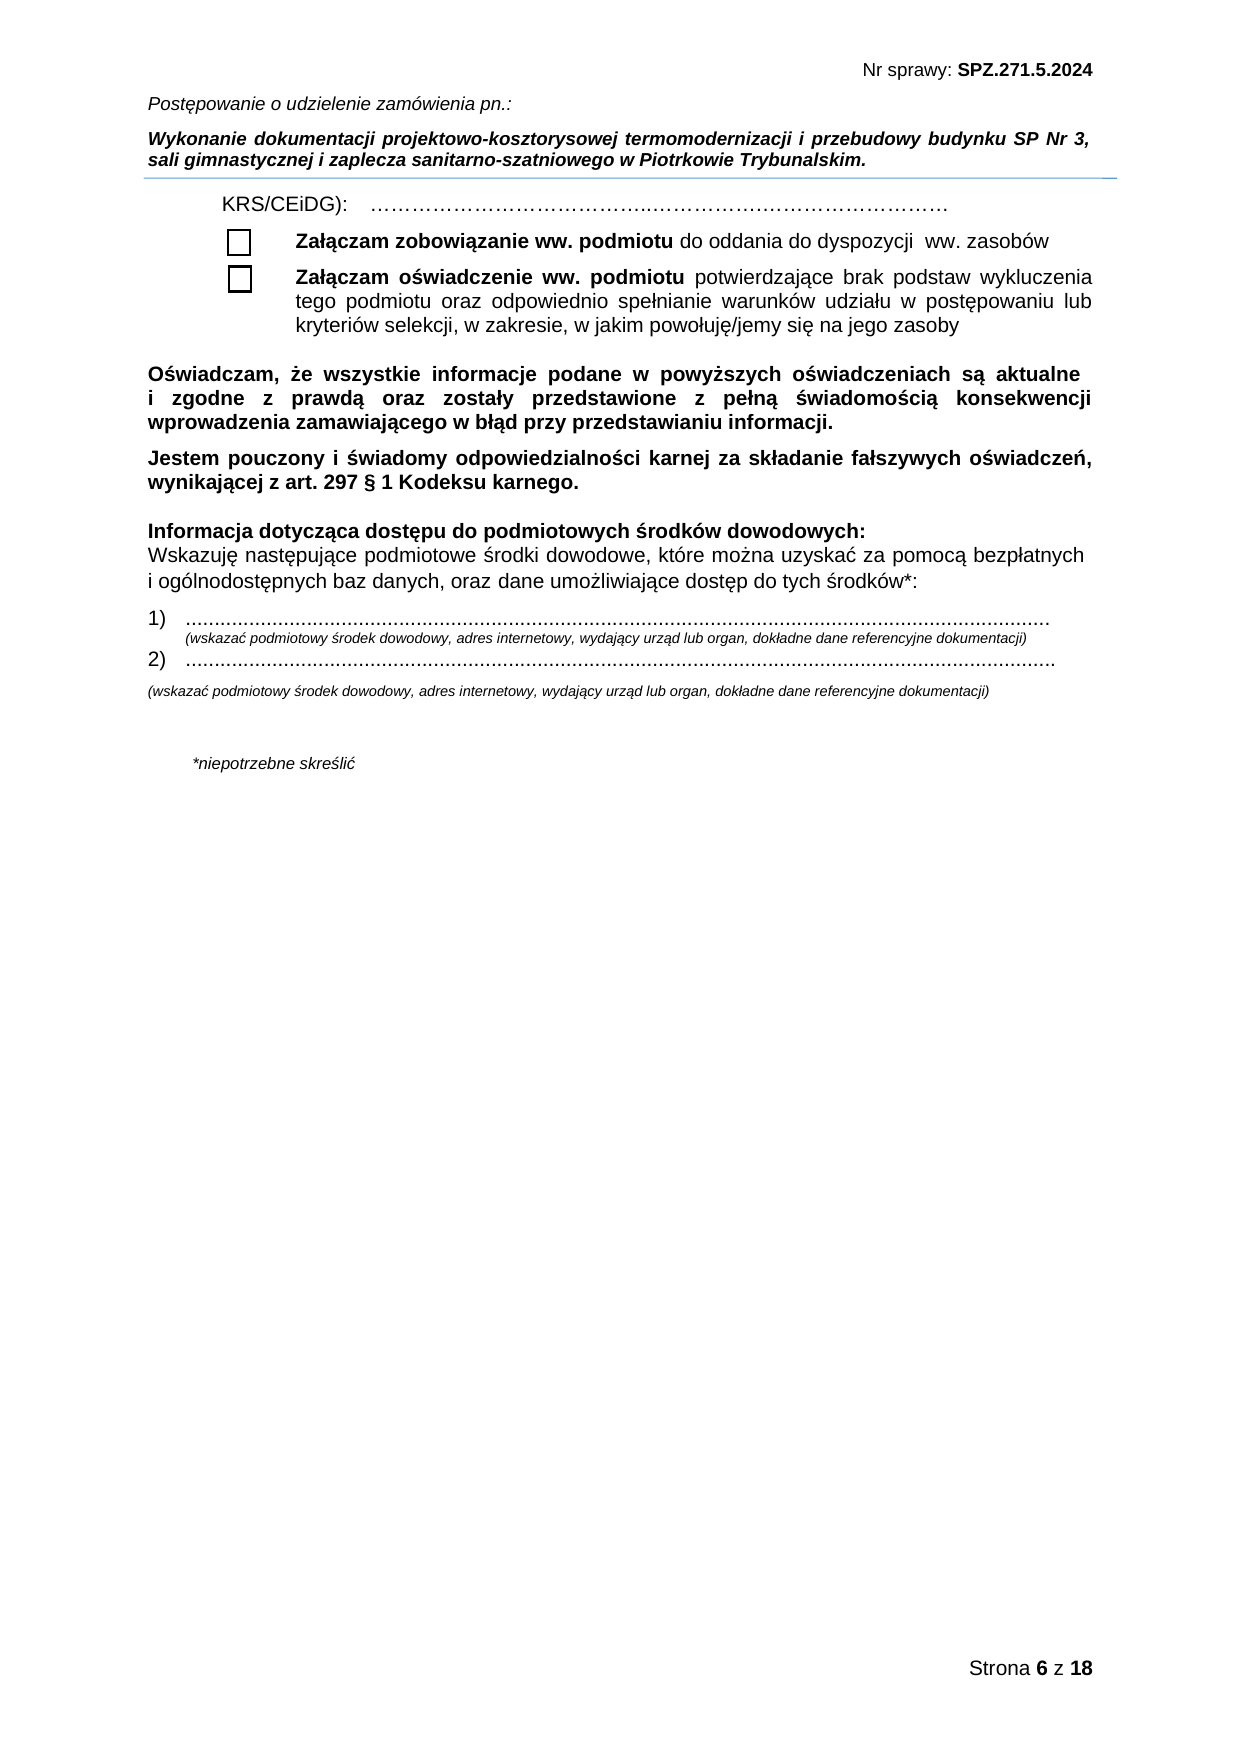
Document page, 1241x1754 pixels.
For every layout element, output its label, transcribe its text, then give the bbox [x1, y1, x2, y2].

text (wskazać podmiotowy środek dowodowy, adres internetowy, wydający urząd lub organ, dokładne dane referencyjne dokumentacji) [148, 683, 1093, 700]
text Załączam oświadczenie ww. podmiotu potwierdzające brak podstaw wykluczenia tego podmiotu oraz odpowiednio spełnianie warunków udziału w postępowaniu lub kryteriów selekcji, w zakresie, w jakim powołuję/jemy się na jego zasoby [295, 265, 1093, 337]
text Załączam zobowiązanie ww. podmiotu do oddania do dyspozycji ww. zasobów [295, 228, 1093, 252]
list ....................................................................................................................................................... [148, 647, 1093, 671]
text Jestem pouczony i świadomy odpowiedzialności karnej za składanie fałszywych oświadczeń, wynikającej z art. 297 § 1 Kodeksu karnego. [148, 446, 1093, 494]
text Informacja dotycząca dostępu do podmiotowych środków dowodowych: [148, 519, 1093, 543]
text Oświadczam, że wszystkie informacje podane w powyższych oświadczeniach są aktualne i zgodne z prawdą oraz zostały przedstawione z pełną świadomością konsekwencji wprowadzenia zamawiającego w błąd przy przedstawianiu informacji. [148, 362, 1093, 434]
text *niepotrzebne skreślić [192, 754, 1093, 773]
text KRS/CEiDG): …………………………………..…………….……………………… [148, 192, 1093, 216]
list ...................................................................................................................................................... [148, 606, 1093, 630]
text Wskazuję następujące podmiotowe środki dowodowe, które można uzyskać za pomocą bezpłatnych i ogólnodostępnych baz danych, oraz dane umożliwiające dostęp do tych środków*: [148, 543, 1093, 593]
text (wskazać podmiotowy środek dowodowy, adres internetowy, wydający urząd lub organ, dokładne dane referencyjne dokumentacji) [185, 630, 1093, 647]
